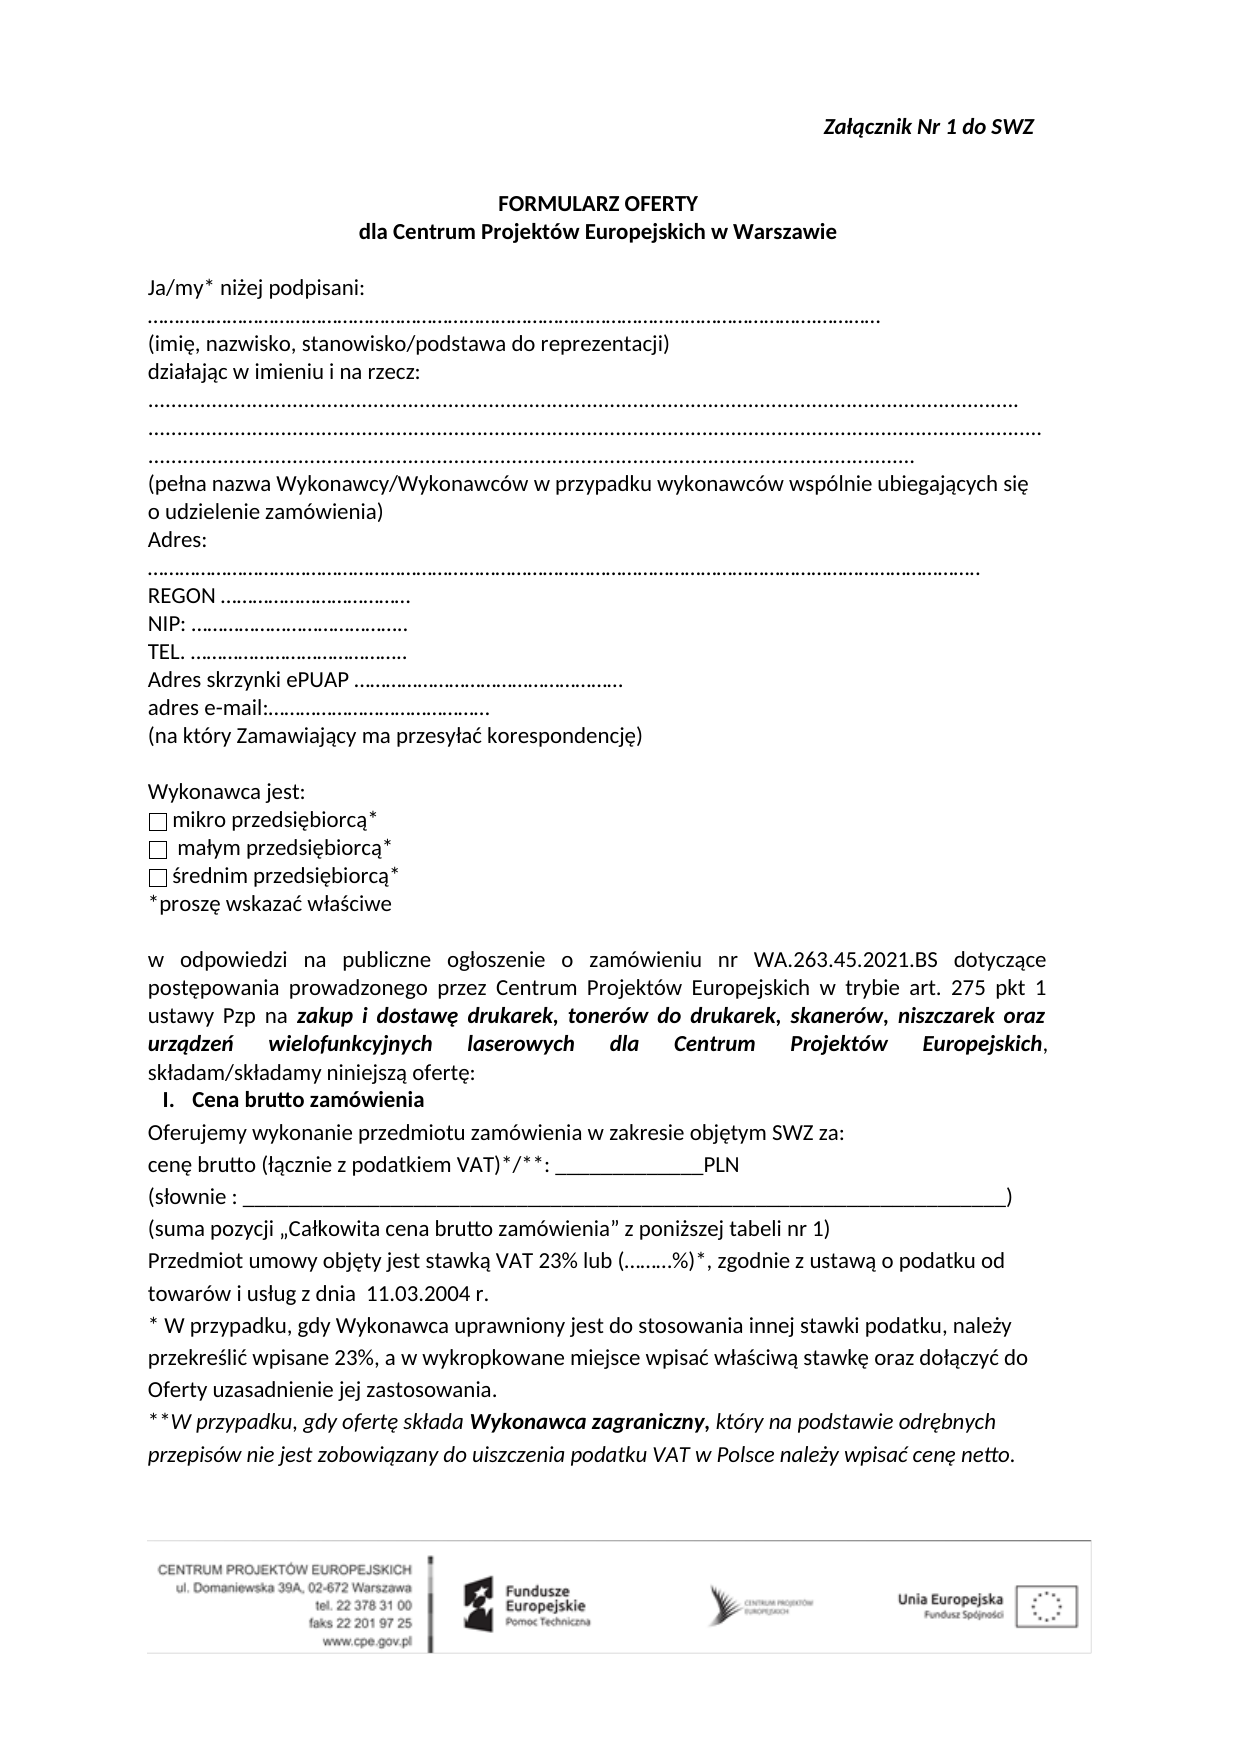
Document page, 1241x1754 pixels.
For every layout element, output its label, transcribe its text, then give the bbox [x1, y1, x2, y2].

text Ja/my* niżej podpisani: [148, 273, 1048, 301]
text Załącznik Nr 1 do SWZ [148, 112, 1036, 140]
text Adres: [148, 525, 1048, 553]
text ………………………………………………………………………………………………………………………………………….. [148, 553, 1048, 581]
text działając w imieniu i na rzecz: [148, 357, 1048, 385]
text (imię, nazwisko, stanowisko/podstawa do reprezentacji) [148, 329, 1048, 357]
text (na który Zamawiający ma przesyłać korespondencję) [148, 721, 1048, 749]
text * W przypadku, gdy Wykonawca uprawniony jest do stosowania innej stawki podatku, należy przekreślić wpisane 23%, a w wykropkowane miejsce wpisać właściwą stawkę oraz dołączyć do Oferty uzasadnienie jej zastosowania. [148, 1311, 1048, 1403]
text Wykonawca jest: [148, 777, 1048, 805]
text małym przedsiębiorcą* [148, 833, 1048, 861]
text w odpowiedzi na publiczne ogłoszenie o zamówieniu nr WA.263.45.2021.BS dotyczące postępowania prowadzonego przez Centrum Projektów Europejskich w trybie art. 275 pkt 1 ustawy Pzp na zakup i dostawę drukarek, tonerów do drukarek, skanerów, niszczarek oraz urządzeń wielofunkcyjnych laserowych dla Centrum Projektów Europejskich, składam/składamy niniejszą ofertę: [148, 946, 1048, 1086]
text *proszę wskazać właściwe [148, 889, 1048, 917]
text TEL. ………………………………….. [148, 637, 1048, 665]
text **W przypadku, gdy ofertę składa Wykonawca zagraniczny, który na podstawie odrębnych przepisów nie jest zobowiązany do uiszczenia podatku VAT w Polsce należy wpisać cenę netto. [148, 1407, 1048, 1468]
text (pełna nazwa Wykonawcy/Wykonawców w przypadku wykonawców wspólnie ubiegających się [148, 469, 1048, 497]
text o udzielenie zamówienia) [148, 497, 1048, 525]
text REGON ……………………………… [148, 581, 1048, 609]
text NIP: ………………………………….. [148, 609, 1048, 637]
text dla Centrum Projektów Europejskich w Warszawie [148, 217, 1048, 245]
text Adres skrzynki ePUAP …………………………………………… [148, 665, 1048, 693]
text FORMULARZ OFERTY [148, 189, 1048, 217]
text średnim przedsiębiorcą* [148, 861, 1048, 889]
text Przedmiot umowy objęty jest stawką VAT 23% lub (………%)*, zgodnie z ustawą o podatku od towarów i usług z dnia 11.03.2004 r. [148, 1247, 1048, 1307]
list Cena brutto zamówienia [162, 1086, 1048, 1114]
text adres e-mail:…………………………………… [148, 693, 1048, 721]
text mikro przedsiębiorcą* [148, 805, 1048, 833]
text ................................................................................................................................................................................................................................................................................................ [148, 413, 1048, 469]
text (suma pozycji „Całkowita cena brutto zamówienia” z poniższej tabeli nr 1) [148, 1214, 1048, 1242]
picture [147, 1540, 1093, 1655]
text Oferujemy wykonanie przedmiotu zamówienia w zakresie objętym SWZ za: cenę brutto (łącznie z podatkiem VAT)*/**: _____________PLN (słownie : ___________________________________________________________________) [148, 1118, 1048, 1210]
text ....................................................................................................................................................... [148, 385, 1048, 413]
text ……………………………………………………………………………………………………………….………… [148, 301, 1048, 329]
